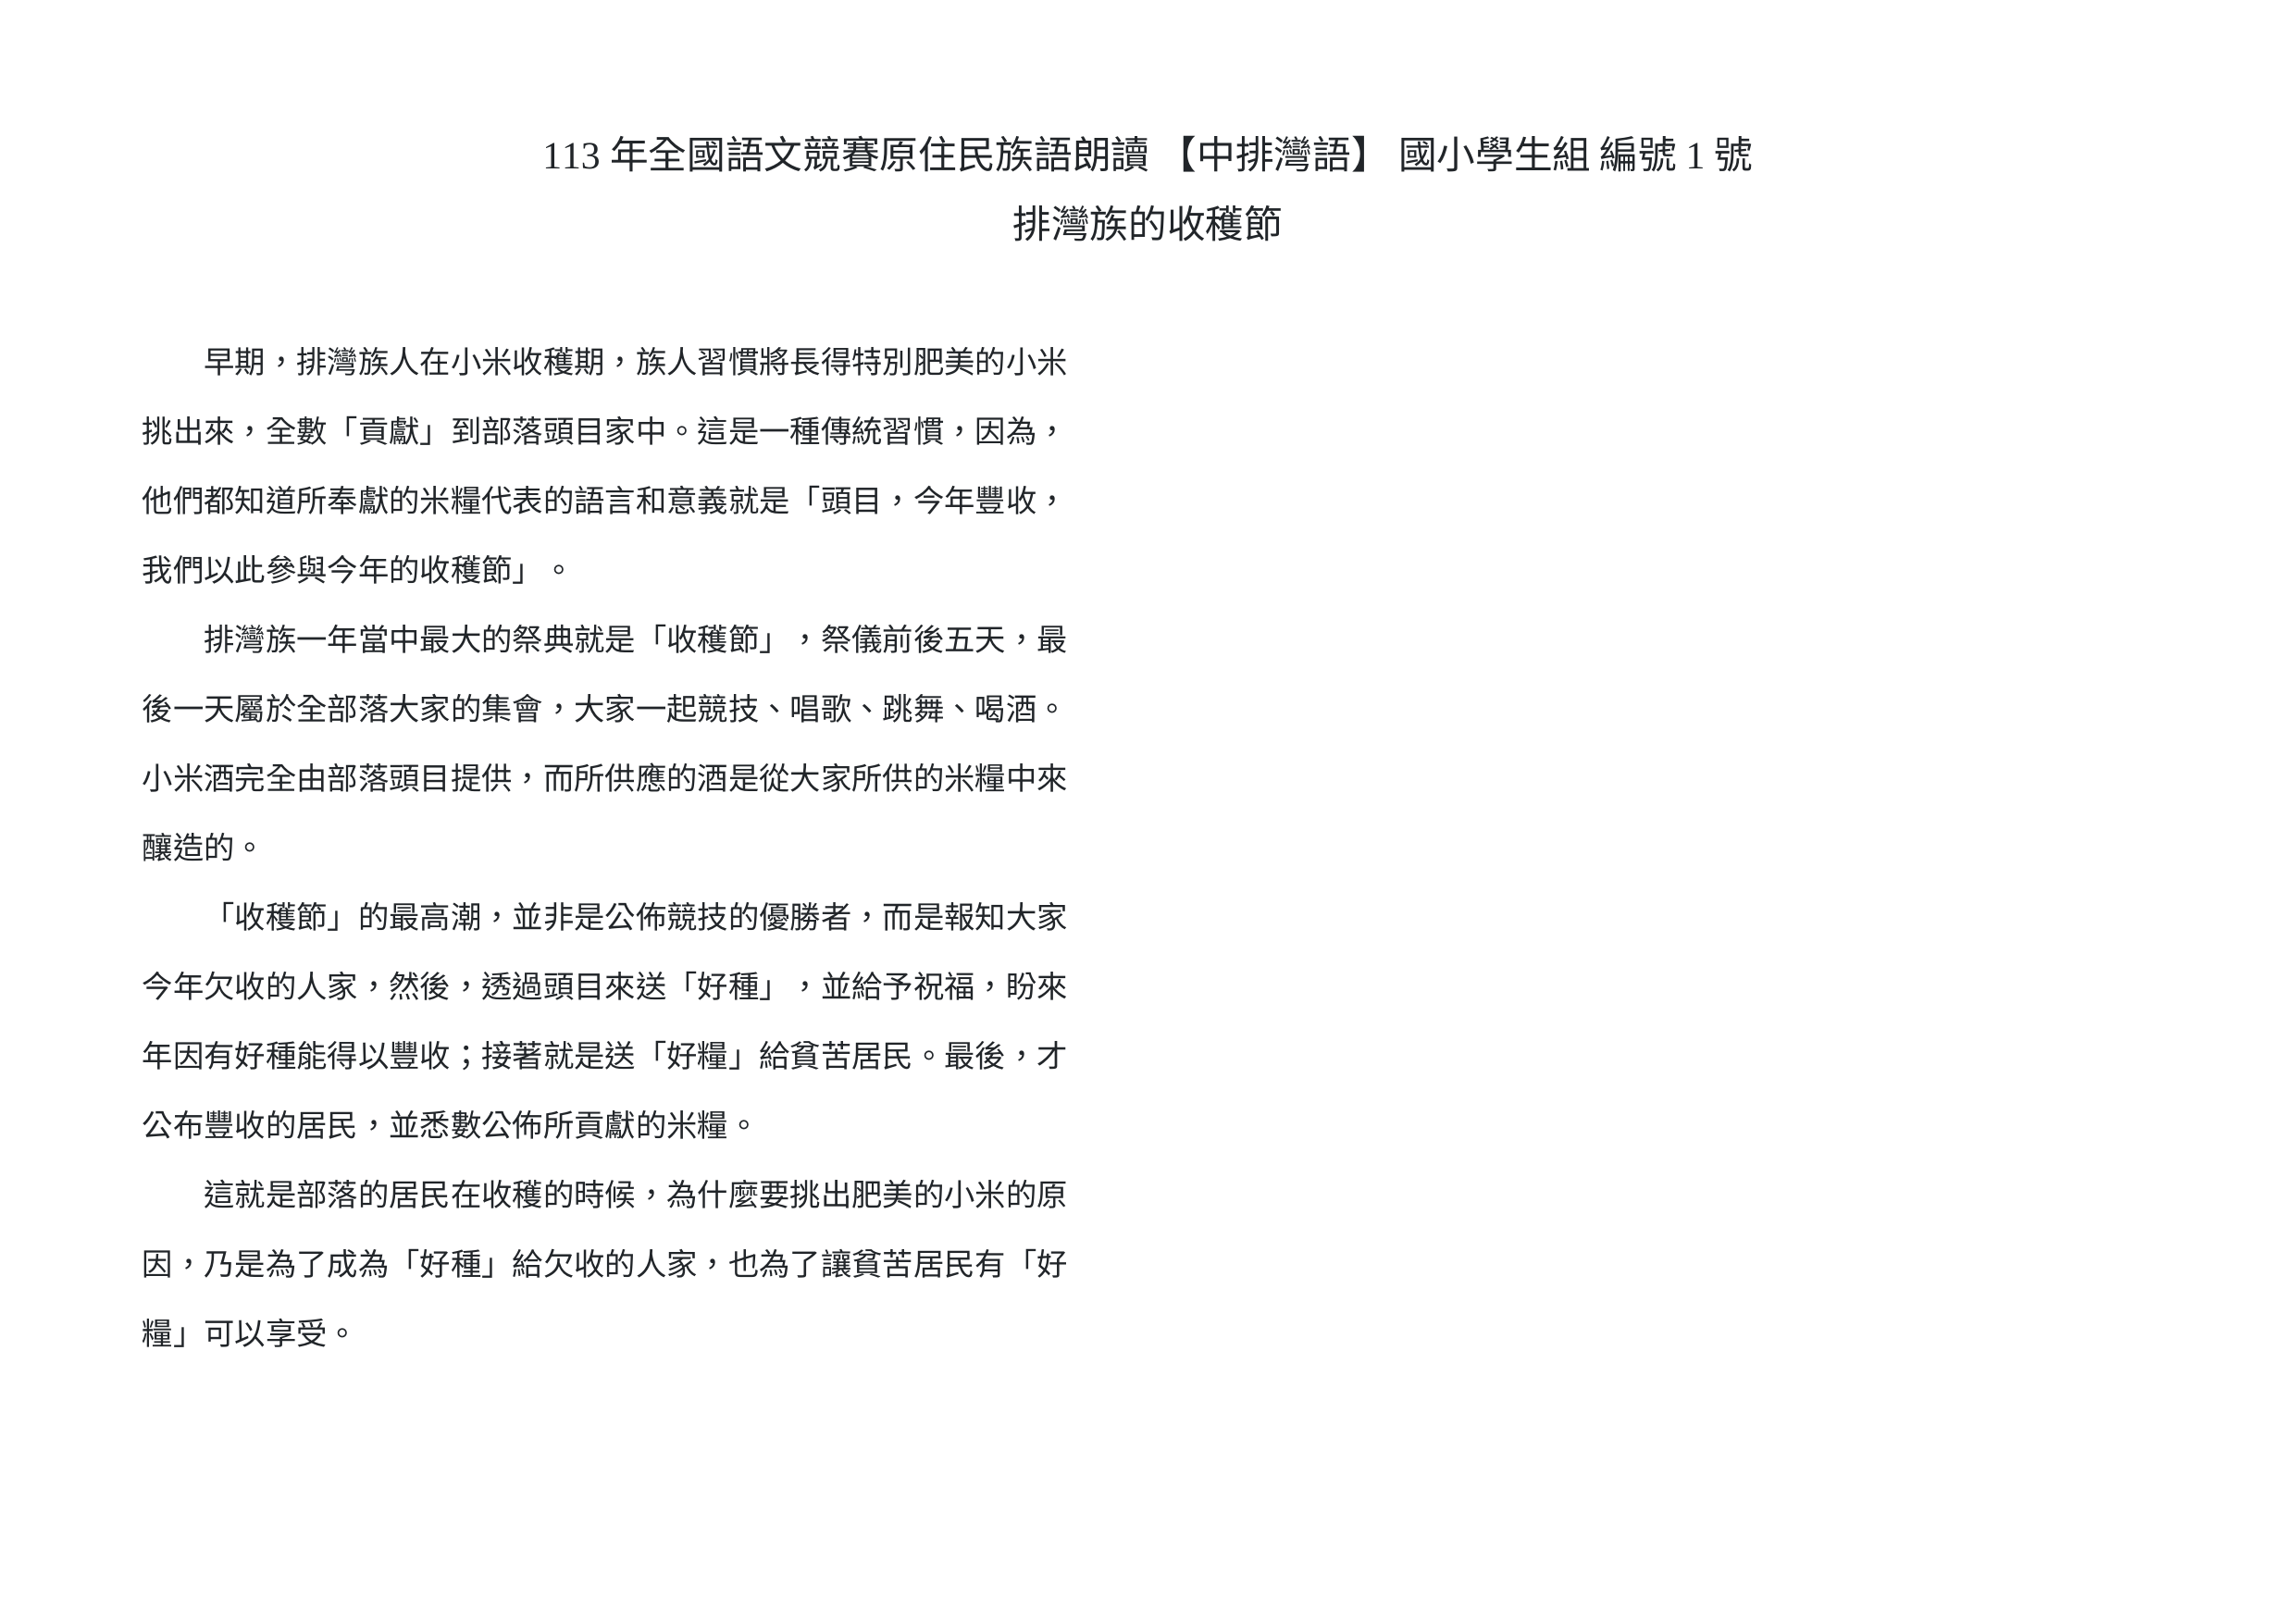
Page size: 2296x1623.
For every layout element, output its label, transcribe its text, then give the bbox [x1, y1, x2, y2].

text 排灣族一年當中最大的祭典就是「收穫節」，祭儀前後五天，最後一天屬於全部落大家的集會，大家一起競技、唱歌、跳舞、喝酒。小米酒完全由部落頭目提供，而所供應的酒是從大家所供的米糧中來釀造的。 [142, 603, 1090, 881]
text 「收穫節」的最高潮，並非是公佈競技的優勝者，而是報知大家今年欠收的人家，然後，透過頭目來送「好種」，並給予祝福，盼來年因有好種能得以豐收；接著就是送「好糧」給貧苦居民。最後，才公布豐收的居民，並悉數公佈所貢獻的米糧。 [142, 881, 1090, 1158]
text 113 年全國語文競賽原住民族語朗讀 【中排灣語】 國小學生組 編號 1 號 [142, 118, 2153, 187]
text 排灣族的收穫節 [142, 187, 2153, 256]
text 這就是部落的居民在收穫的時候，為什麼要挑出肥美的小米的原因，乃是為了成為「好種」給欠收的人家，也為了讓貧苦居民有「好糧」可以享受。 [142, 1158, 1090, 1367]
text 早期，排灣族人在小米收穫期，族人習慣將長得特別肥美的小米挑出來，全數「貢獻」到部落頭目家中。這是一種傳統習慣，因為，他們都知道所奉獻的米糧代表的語言和意義就是「頭目，今年豐收，我們以此參與今年的收穫節」。 [142, 326, 1090, 603]
